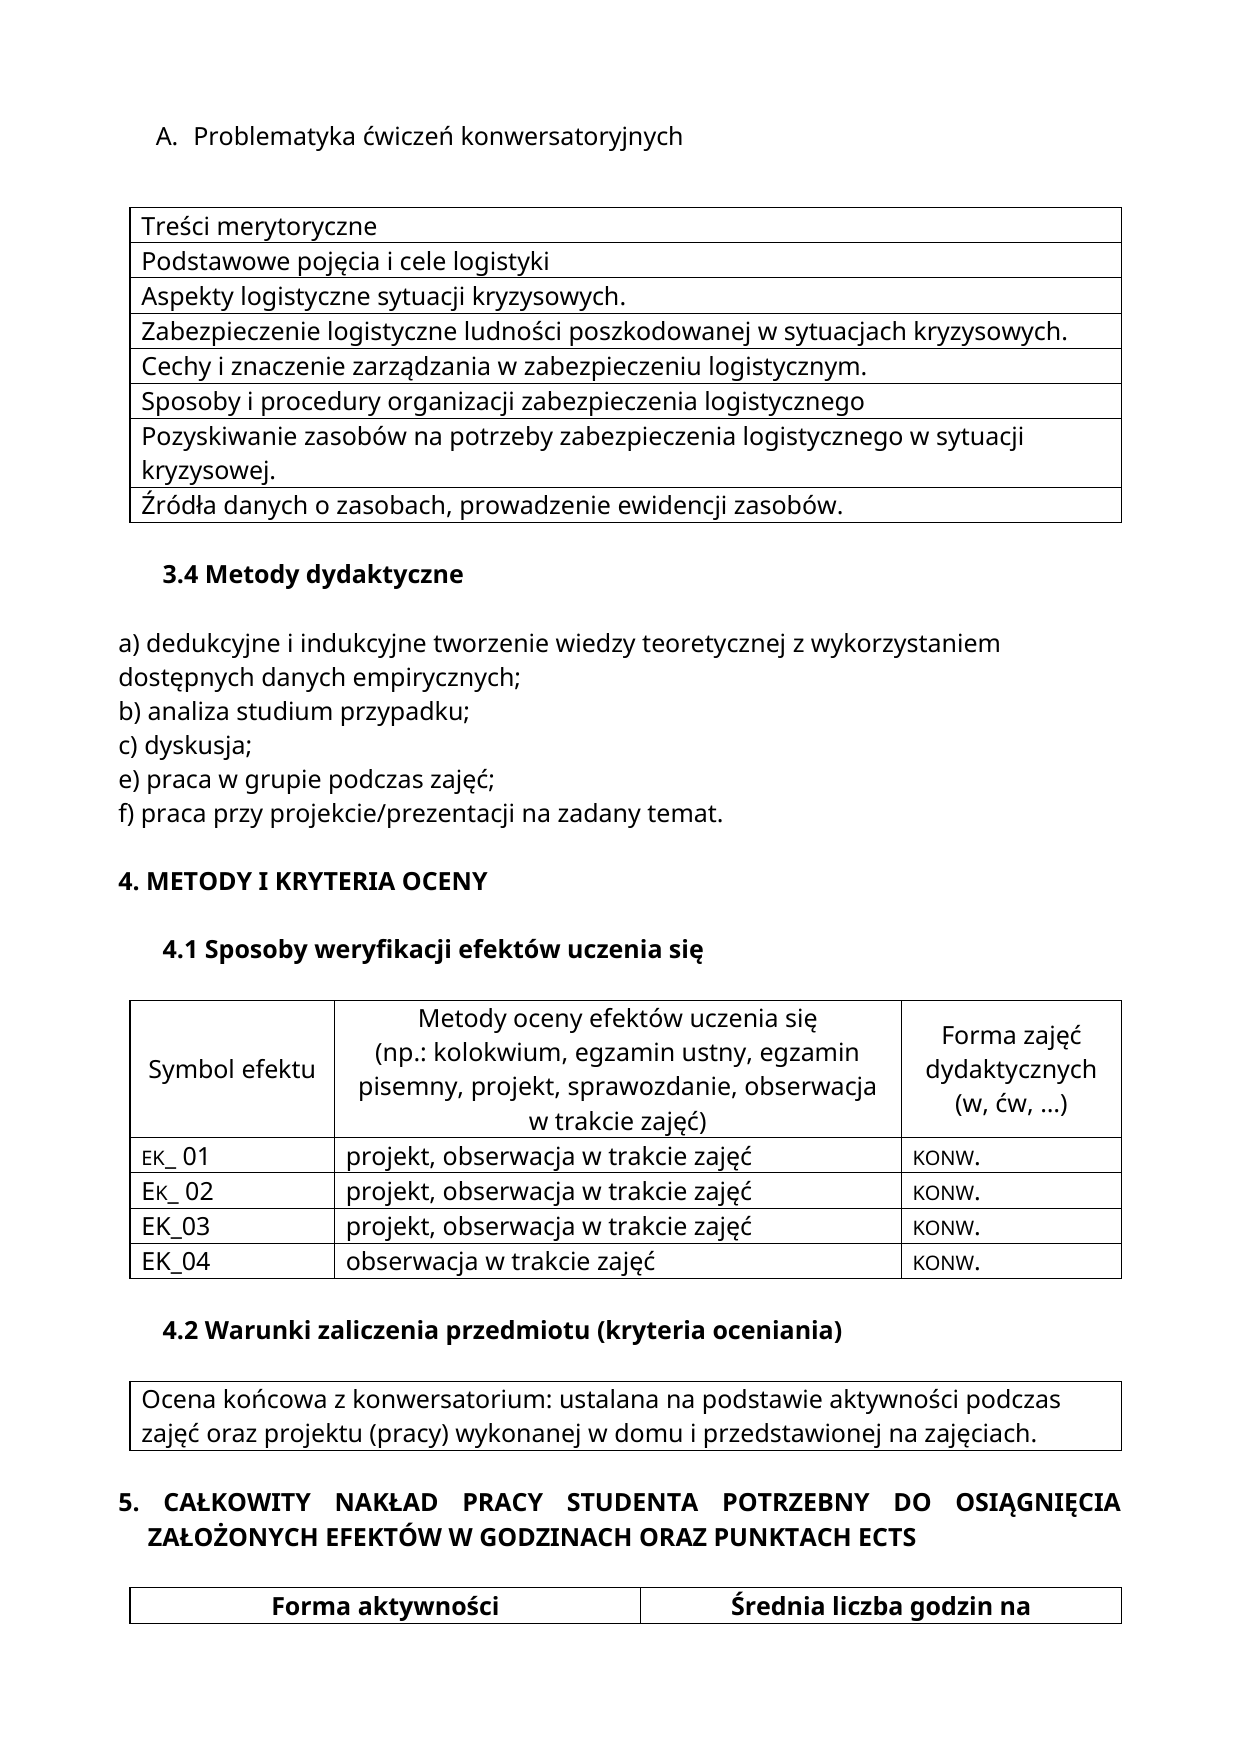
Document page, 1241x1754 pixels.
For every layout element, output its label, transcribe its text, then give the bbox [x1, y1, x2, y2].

table_header Treści merytoryczne [131, 208, 1121, 242]
text c) dyskusja; [118, 727, 1122, 761]
table_cell Cechy i znaczenie zarządzania w zabezpieczeniu logistycznym. [131, 349, 1121, 383]
table_cell konw. [902, 1209, 1121, 1242]
table_cell projekt, obserwacja w trakcie zajęć [335, 1173, 901, 1207]
text 3.4 Metody dydaktyczne [162, 557, 1122, 591]
text 4.2 Warunki zaliczenia przedmiotu (kryteria oceniania) [162, 1313, 1122, 1347]
table_header Ocena końcowa z konwersatorium: ustalana na podstawie aktywności podczas zajęć oraz projektu (pracy) wykonanej w domu i przedstawionej na zajęciach. [131, 1382, 1121, 1450]
text 4. METODY I KRYTERIA OCENY [118, 864, 1122, 898]
table_cell Aspekty logistyczne sytuacji kryzysowych. [131, 278, 1121, 312]
table_cell Pozyskiwanie zasobów na potrzeby zabezpieczenia logistycznego w sytuacji kryzysowej. [131, 419, 1121, 487]
text b) analiza studium przypadku; [118, 693, 1122, 727]
text a) dedukcyjne i indukcyjne tworzenie wiedzy teoretycznej z wykorzystaniem dostępnych danych empirycznych; [118, 625, 1122, 693]
table_cell konw. [902, 1173, 1121, 1207]
text f) praca przy projekcie/prezentacji na zadany temat. [118, 796, 1122, 829]
table_cell EK_03 [131, 1209, 334, 1242]
table_cell ek_ 01 [131, 1138, 334, 1172]
text 5. CAŁKOWITY NAKŁAD PRACY STUDENTA POTRZEBNY DO OSIĄGNIĘCIA ZAŁOŻONYCH EFEKTÓW W GODZINACH ORAZ PUNKTACH ECTS [118, 1485, 1122, 1553]
table_cell Ek_ 02 [131, 1173, 334, 1207]
table_cell konw. [902, 1138, 1121, 1172]
table_header Symbol efektu [131, 1001, 334, 1137]
table_header Forma aktywności [131, 1588, 640, 1622]
table_cell Sposoby i procedury organizacji zabezpieczenia logistycznego [131, 384, 1121, 418]
text e) praca w grupie podczas zajęć; [118, 761, 1122, 796]
table_cell EK_04 [131, 1244, 334, 1278]
table_cell projekt, obserwacja w trakcie zajęć [335, 1138, 901, 1172]
list Problematyka ćwiczeń konwersatoryjnych [156, 118, 1122, 152]
text 4.1 Sposoby weryfikacji efektów uczenia się [162, 932, 1122, 966]
table_cell konw. [902, 1244, 1121, 1278]
table_cell Podstawowe pojęcia i cele logistyki [131, 243, 1121, 277]
table_header Metody oceny efektów uczenia się (np.: kolokwium, egzamin ustny, egzamin pisemny, projekt, sprawozdanie, obserwacja w trakcie zajęć) [335, 1001, 901, 1137]
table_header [641, 1588, 1121, 1622]
table_cell projekt, obserwacja w trakcie zajęć [335, 1209, 901, 1242]
table_cell Zabezpieczenie logistyczne ludności poszkodowanej w sytuacjach kryzysowych. [131, 314, 1121, 347]
table_cell obserwacja w trakcie zajęć [335, 1244, 901, 1278]
table_header Forma zajęć dydaktycznych (w, ćw, …) [902, 1001, 1121, 1137]
table_cell Źródła danych o zasobach, prowadzenie ewidencji zasobów. [131, 488, 1121, 522]
